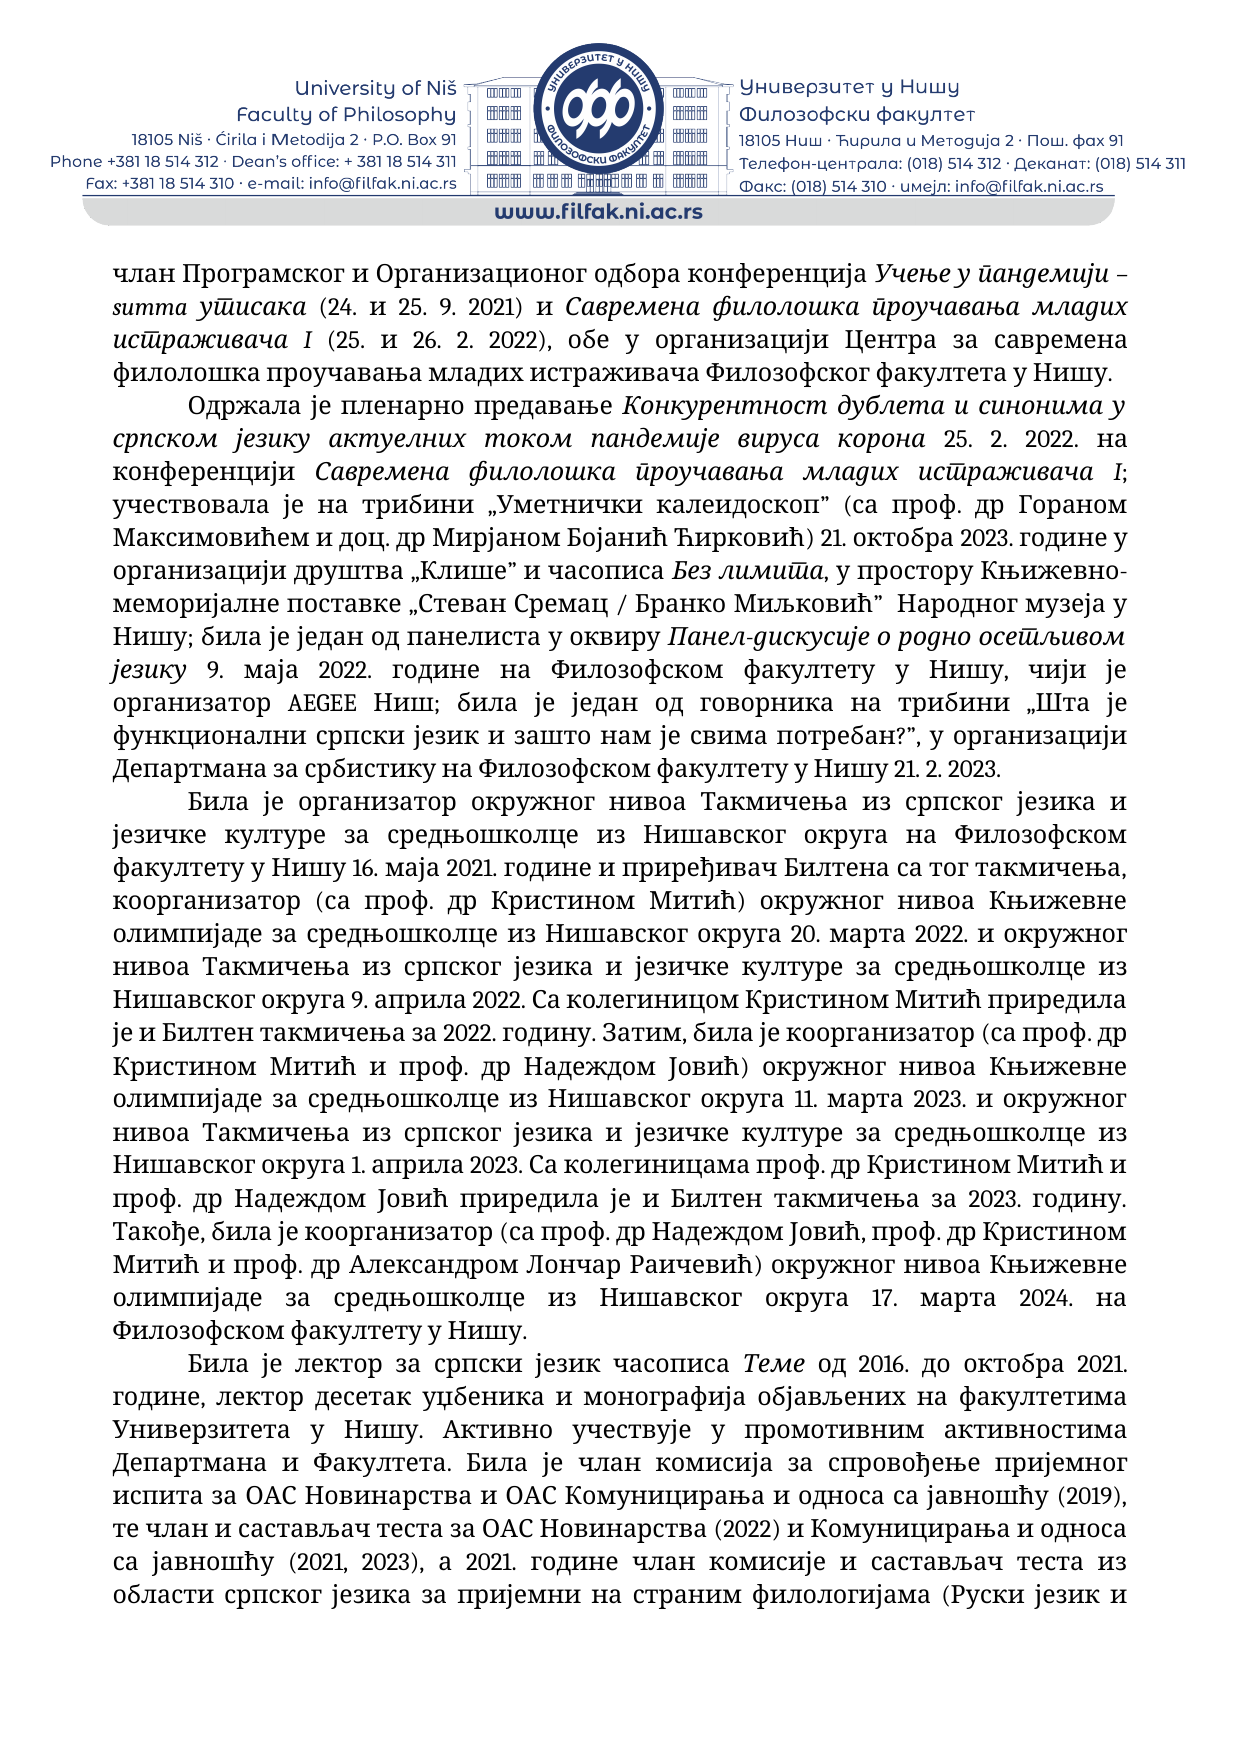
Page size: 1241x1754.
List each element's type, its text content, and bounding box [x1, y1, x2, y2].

picture [29, 41, 1211, 227]
text Била је организатор окружног нивоа Такмичења из српског језика и језичке културе за средњошколце из Нишавског округа на Филозофском факултету у Нишу 16. маја 2021. године и приређивач Билтена са тог такмичења, коорганизатор (са проф. др Кристином Митић) окружног нивоа Књижевне олимпијаде за средњошколце из Нишавског округа 20. марта 2022. и окружног нивоа Такмичења из српског језика и језичке културе за средњошколце из Нишавског округа 9. априла 2022. Са колегиницом Кристином Митић приредила је и Билтен такмичења за 2022. годину. Затим, била је коорганизатор (са проф. др Кристином Митић и проф. др Надеждом Јовић) окружног нивоа Књижевне олимпијаде за средњошколце из Нишавског округа 11. марта 2023. и окружног нивоа Такмичења из српског језика и језичке културе за средњошколце из Нишавског округа 1. априла 2023. Са колегиницама проф. др Кристином Митић и проф. др Надеждом Јовић приредила је и Билтен такмичења за 2023. годину. Такође, била је коорганизатор (са проф. др Надеждом Јовић, проф. др Кристином Митић и проф. др Александром Лончар Раичевић) окружног нивоа Књижевне олимпијаде за средњошколце из Нишавског округа 17. марта 2024. на Филозофском факултету у Нишу. [112, 788, 1128, 1345]
text Одржала је пленарно предавање Конкурентност дублета и синонима у српском језику актуелних током пандемије вируса корона 25. 2. 2022. на конференцији Савремена филолошка проучавања младих истраживача I; учествовала је на трибини „Уметнички калеидоскоп” (са проф. др Гораном Максимовићем и доц. др Мирјаном Бојанић Ћирковић) 21. октобра 2023. године у организацији друштва „Клише” и часописа Без лимита, у простору Књижевно-меморијалне поставке „Стеван Сремац / Бранко Миљковић” Народног музеја у Нишу; била је један од панелиста у оквиру Панел-дискусије о родно осетљивом језику 9. маја 2022. године на Филозофском факултету у Нишу, чији је организатор AEGEE Ниш; била је један од говорника на трибини „Шта је функционални српски језик и зашто нам је свима потребан?”, у организацији Департмана за србистику на Филозофском факултету у Нишу 21. 2. 2023. [112, 392, 1128, 784]
